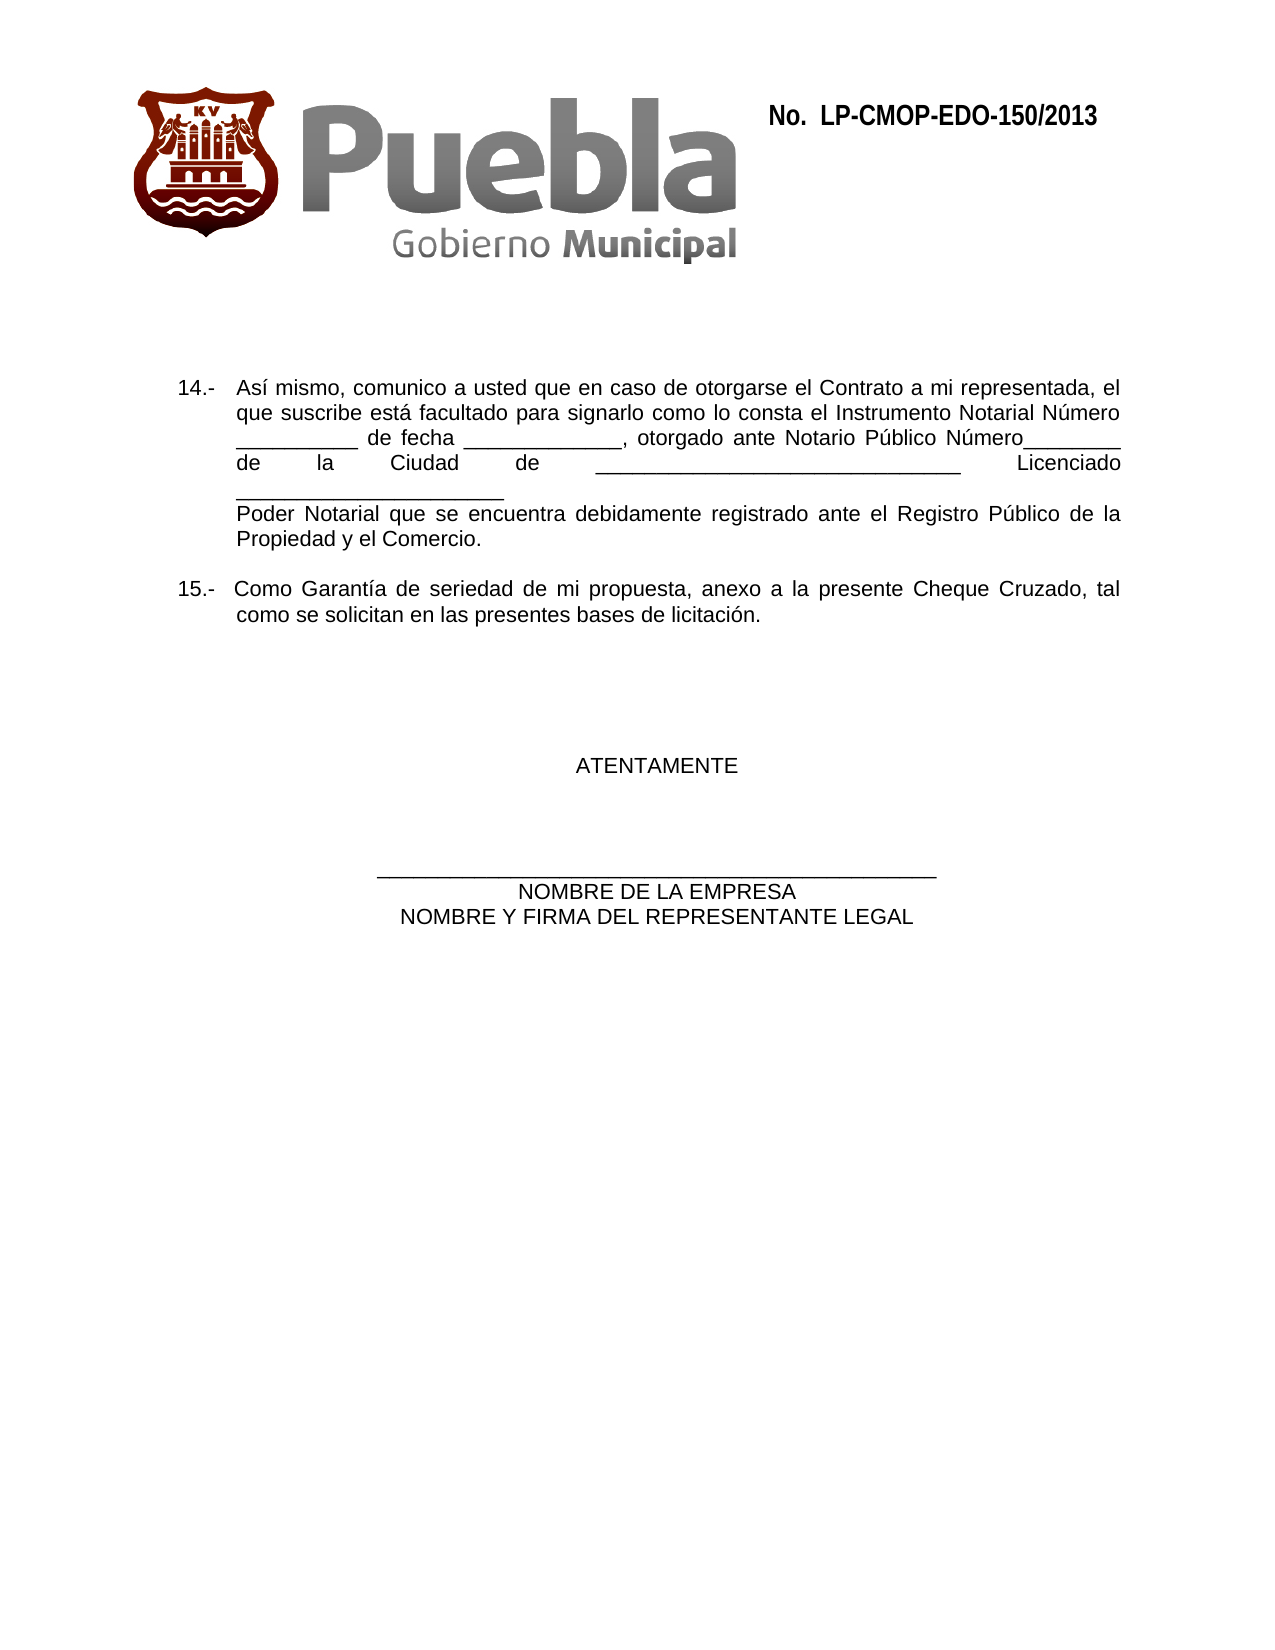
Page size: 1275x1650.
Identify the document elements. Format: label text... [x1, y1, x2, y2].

text ______________________________________________ [192, 853, 1122, 879]
text 14.- Así mismo, comunico a usted que en caso de otorgarse el Contrato a mi representada, el que suscribe está facultado para signarlo como lo consta el Instrumento Notarial Número __________ de fecha _____________, otorgado ante Notario Público Número________ de de ______________________________ Licenciado ______________________ Poder Notarial que se encuentra debidamente registrado ante el Registro Público de y el Comercio. [177, 374, 1122, 551]
picture [133, 87, 736, 264]
text NOMBRE DE [192, 879, 1122, 904]
text ATENTAMENTE [192, 753, 1122, 778]
text 15.- Como Garantía de seriedad de mi propuesta, anexo a la presente Cheque Cruzado, tal como se solicitan en las presentes bases de licitación. [177, 576, 1122, 627]
text NOMBRE Y FIRMA DEL REPRESENTANTE LEGAL [192, 904, 1122, 929]
